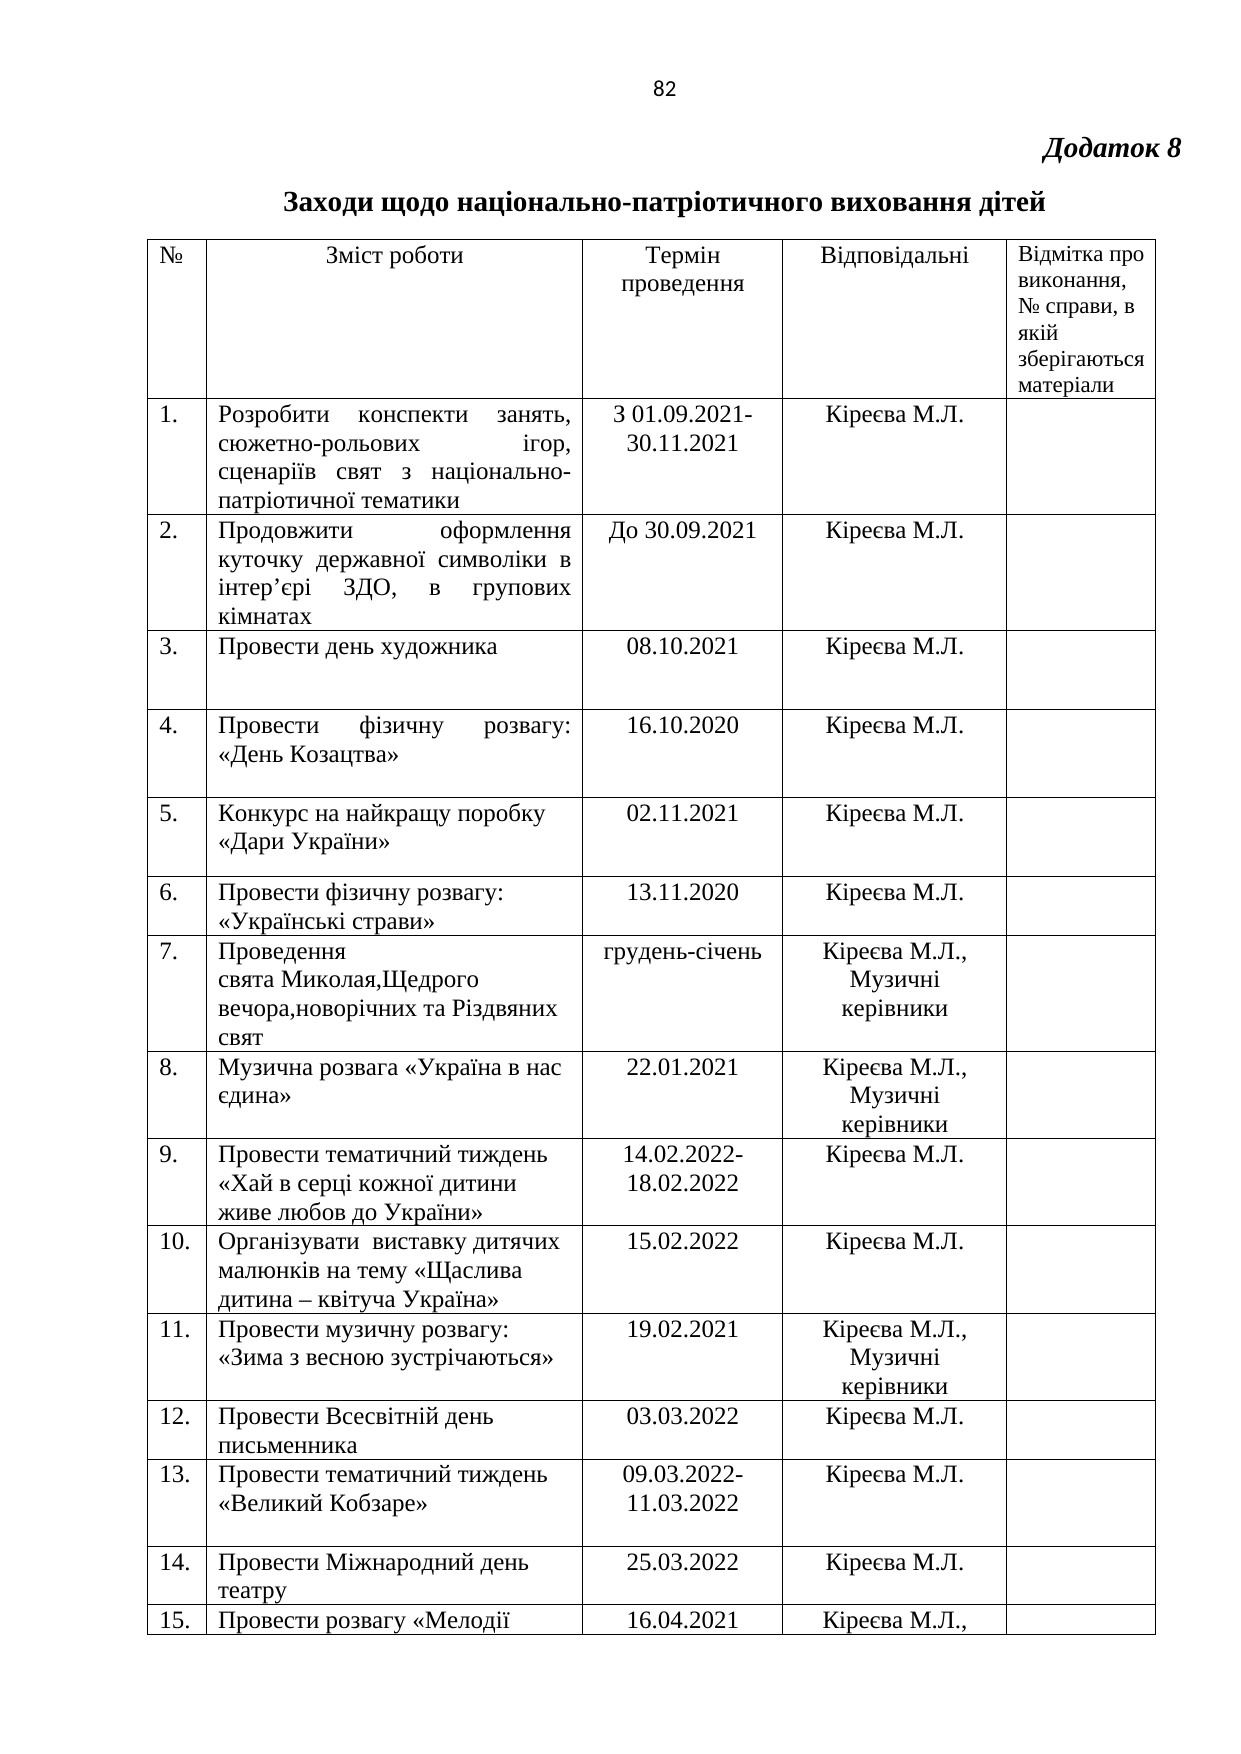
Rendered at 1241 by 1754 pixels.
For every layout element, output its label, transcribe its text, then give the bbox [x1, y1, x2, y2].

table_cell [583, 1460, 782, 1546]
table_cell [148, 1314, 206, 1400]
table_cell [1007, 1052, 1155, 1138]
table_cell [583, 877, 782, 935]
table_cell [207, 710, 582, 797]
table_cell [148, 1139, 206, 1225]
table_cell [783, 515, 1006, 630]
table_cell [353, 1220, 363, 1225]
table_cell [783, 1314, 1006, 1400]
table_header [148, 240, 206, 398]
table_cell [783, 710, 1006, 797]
text Заходи щодо національно-патріотичного виховання дітей [148, 184, 1181, 218]
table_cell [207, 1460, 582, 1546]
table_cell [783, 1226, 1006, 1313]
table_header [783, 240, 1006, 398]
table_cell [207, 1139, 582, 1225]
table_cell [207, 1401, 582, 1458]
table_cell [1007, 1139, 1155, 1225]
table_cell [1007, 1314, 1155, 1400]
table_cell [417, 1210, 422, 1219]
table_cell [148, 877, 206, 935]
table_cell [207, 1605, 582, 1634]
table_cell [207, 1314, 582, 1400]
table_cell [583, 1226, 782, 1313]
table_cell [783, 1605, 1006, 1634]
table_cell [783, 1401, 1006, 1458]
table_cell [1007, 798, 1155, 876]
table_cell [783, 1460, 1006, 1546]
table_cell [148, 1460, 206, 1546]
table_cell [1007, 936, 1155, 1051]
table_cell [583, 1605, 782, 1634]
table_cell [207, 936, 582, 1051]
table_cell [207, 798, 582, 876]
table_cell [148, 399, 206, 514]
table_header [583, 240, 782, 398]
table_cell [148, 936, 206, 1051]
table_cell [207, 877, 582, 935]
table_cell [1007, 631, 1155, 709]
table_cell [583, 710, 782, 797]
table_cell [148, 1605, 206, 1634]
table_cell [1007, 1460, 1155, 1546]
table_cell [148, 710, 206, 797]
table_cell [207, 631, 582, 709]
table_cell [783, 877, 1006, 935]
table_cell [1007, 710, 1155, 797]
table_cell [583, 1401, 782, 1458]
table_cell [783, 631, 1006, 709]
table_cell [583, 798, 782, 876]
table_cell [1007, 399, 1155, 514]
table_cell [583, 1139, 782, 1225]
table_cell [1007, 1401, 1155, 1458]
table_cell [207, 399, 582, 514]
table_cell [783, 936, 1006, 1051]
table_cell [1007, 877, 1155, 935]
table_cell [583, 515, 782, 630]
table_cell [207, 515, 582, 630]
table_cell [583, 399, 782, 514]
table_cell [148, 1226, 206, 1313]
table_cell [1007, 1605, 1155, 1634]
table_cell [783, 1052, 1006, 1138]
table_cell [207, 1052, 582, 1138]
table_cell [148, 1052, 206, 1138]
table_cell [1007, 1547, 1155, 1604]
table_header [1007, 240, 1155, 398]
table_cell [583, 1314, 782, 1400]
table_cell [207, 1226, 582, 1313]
text Додаток 8 [148, 130, 1181, 163]
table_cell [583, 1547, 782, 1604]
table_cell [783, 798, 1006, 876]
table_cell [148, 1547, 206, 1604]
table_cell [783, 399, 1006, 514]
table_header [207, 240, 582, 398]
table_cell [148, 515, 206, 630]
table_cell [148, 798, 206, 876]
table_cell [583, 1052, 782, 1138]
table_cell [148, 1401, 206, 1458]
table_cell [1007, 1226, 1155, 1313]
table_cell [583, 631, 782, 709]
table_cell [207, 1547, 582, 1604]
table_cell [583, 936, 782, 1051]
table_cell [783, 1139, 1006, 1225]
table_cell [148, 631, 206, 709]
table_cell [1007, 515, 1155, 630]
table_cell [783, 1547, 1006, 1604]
